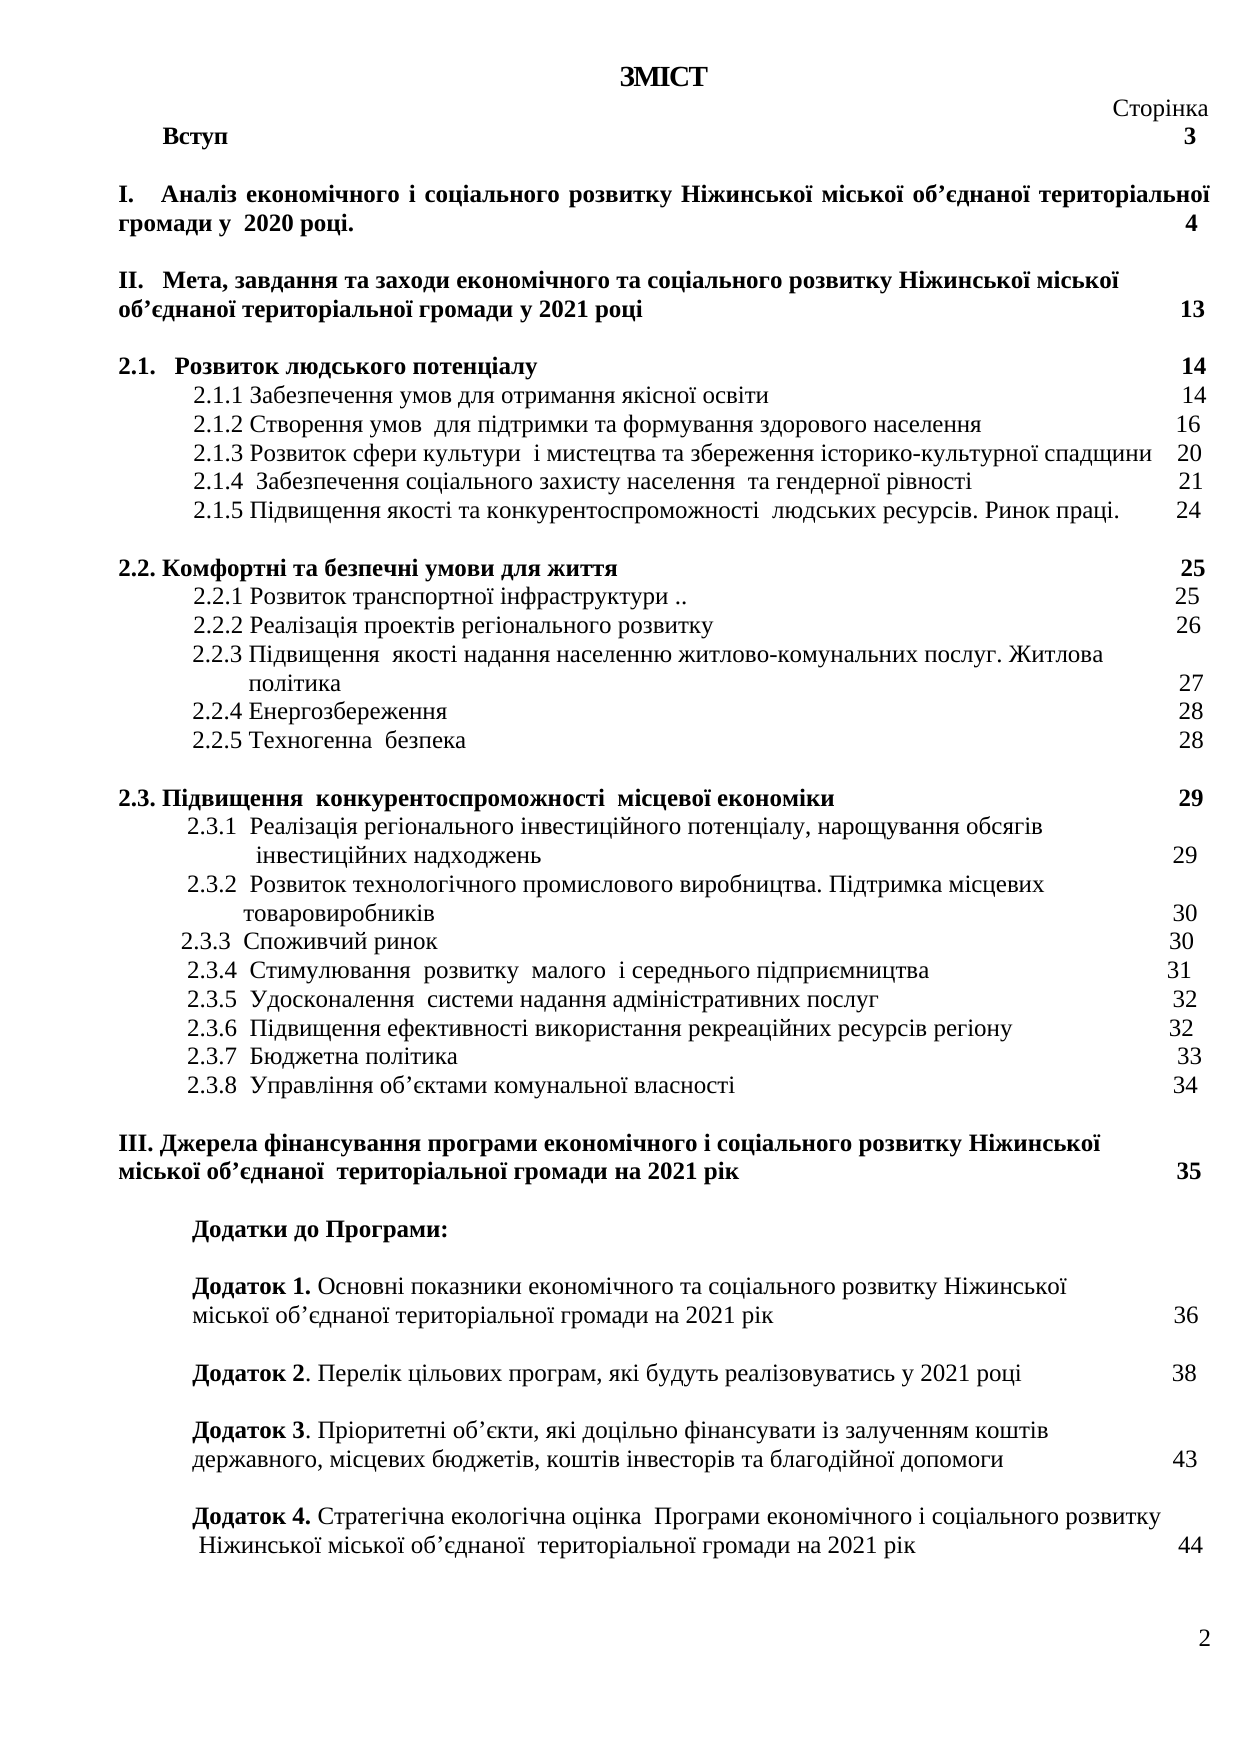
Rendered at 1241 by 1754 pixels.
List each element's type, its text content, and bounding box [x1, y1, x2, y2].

text Додаток 4. Стратегічна екологічна оцінка Програми економічного і соціального розвитку [118, 1501, 1211, 1530]
text Додаток 1. Основні показники економічного та соціального розвитку Ніжинської [118, 1271, 1211, 1300]
text 2.2.5 Техногенна безпека 28 [192, 725, 1211, 754]
text ІІІ. Джерела фінансування програми економічного і соціального розвитку Ніжинської [118, 1128, 1211, 1156]
text І. Аналіз економічного і соціального розвитку Ніжинської міської об’єднаної територіальної громади у 2020 році. 4 [118, 179, 1211, 236]
text 2.3.2 Розвиток технологічного промислового виробництва. Підтримка місцевих [118, 869, 1211, 898]
text 2.2.1 Розвиток транспортної інфраструктури .. 25 [193, 581, 1211, 610]
text 2.2.3 Підвищення якості надання населенню житлово-комунальних послуг. Житлова [192, 639, 1211, 668]
text політика 27 [192, 668, 1211, 696]
text міської об’єднаної територіальної громади на 2021 рік 35 [118, 1156, 1211, 1185]
text 2.2.2 Реалізація проектів регіонального розвитку 26 [193, 610, 1211, 639]
text 2.3.1 Реалізація регіонального інвестиційного потенціалу, нарощування обсягів [118, 811, 1211, 840]
text державного, місцевих бюджетів, коштів інвесторів та благодійної допомоги 43 [118, 1444, 1211, 1473]
text 2.3.5 Удосконалення системи надання адміністративних послуг 32 [156, 984, 1211, 1013]
text 2.1.3 Розвиток сфери культури і мистецтва та збереження історико-культурної спадщини 20 [118, 438, 1211, 466]
text 2.3.7 Бюджетна політика 33 [156, 1041, 1211, 1070]
text товаровиробників 30 [118, 898, 1211, 926]
text 2.3. Підвищення конкурентоспроможності місцевої економіки 29 [118, 783, 1211, 811]
text Додатки до Програми: [118, 1214, 1211, 1243]
text 2.3.8 Управління об’єктами комунальної власності 34 [156, 1070, 1211, 1099]
text Вступ 3 [118, 121, 1211, 150]
text 2.3.6 Підвищення ефективності використання рекреаційних ресурсів регіону 32 [118, 1013, 1211, 1041]
text міської об’єднаної територіальної громади на 2021 рік 36 [118, 1300, 1211, 1329]
text 2.1.4 Забезпечення соціального захисту населення та гендерної рівності 21 [118, 466, 1211, 495]
text ЗМІСТ [118, 59, 1211, 93]
text 2.1.1 Забезпечення умов для отримання якісної освіти 14 [193, 380, 1211, 409]
text Сторінка [118, 93, 1211, 121]
text ІІ. Мета, завдання та заходи економічного та соціального розвитку Ніжинської міської об’єднаної територіальної громади у 2021 році 13 [118, 265, 1211, 323]
text інвестиційних надходжень 29 [118, 840, 1211, 869]
text Додаток 2. Перелік цільових програм, які будуть реалізовуватись у 2021 році 38 [118, 1358, 1211, 1386]
text 2.2.4 Енергозбереження 28 [192, 696, 1211, 725]
text Додаток 3. Пріоритетні об’єкти, які доцільно фінансувати із залученням коштів [118, 1415, 1211, 1444]
text 2.1.2 Створення умов для підтримки та формування здорового населення 16 [193, 409, 1211, 438]
text 2.3.4 Стимулювання розвитку малого і середнього підприємництва 31 [156, 955, 1211, 984]
text 2.1.5 Підвищення якості та конкурентоспроможності людських ресурсів. Ринок праці. 24 [118, 495, 1211, 524]
text 2.2. Комфортні та безпечні умови для життя 25 [118, 553, 1211, 581]
text 2.3.3 Споживчий ринок 30 [118, 926, 1211, 955]
text 2.1. Розвиток людського потенціалу 14 [118, 351, 1211, 380]
text Ніжинської міської об’єднаної територіальної громади на 2021 рік 44 [118, 1530, 1211, 1559]
